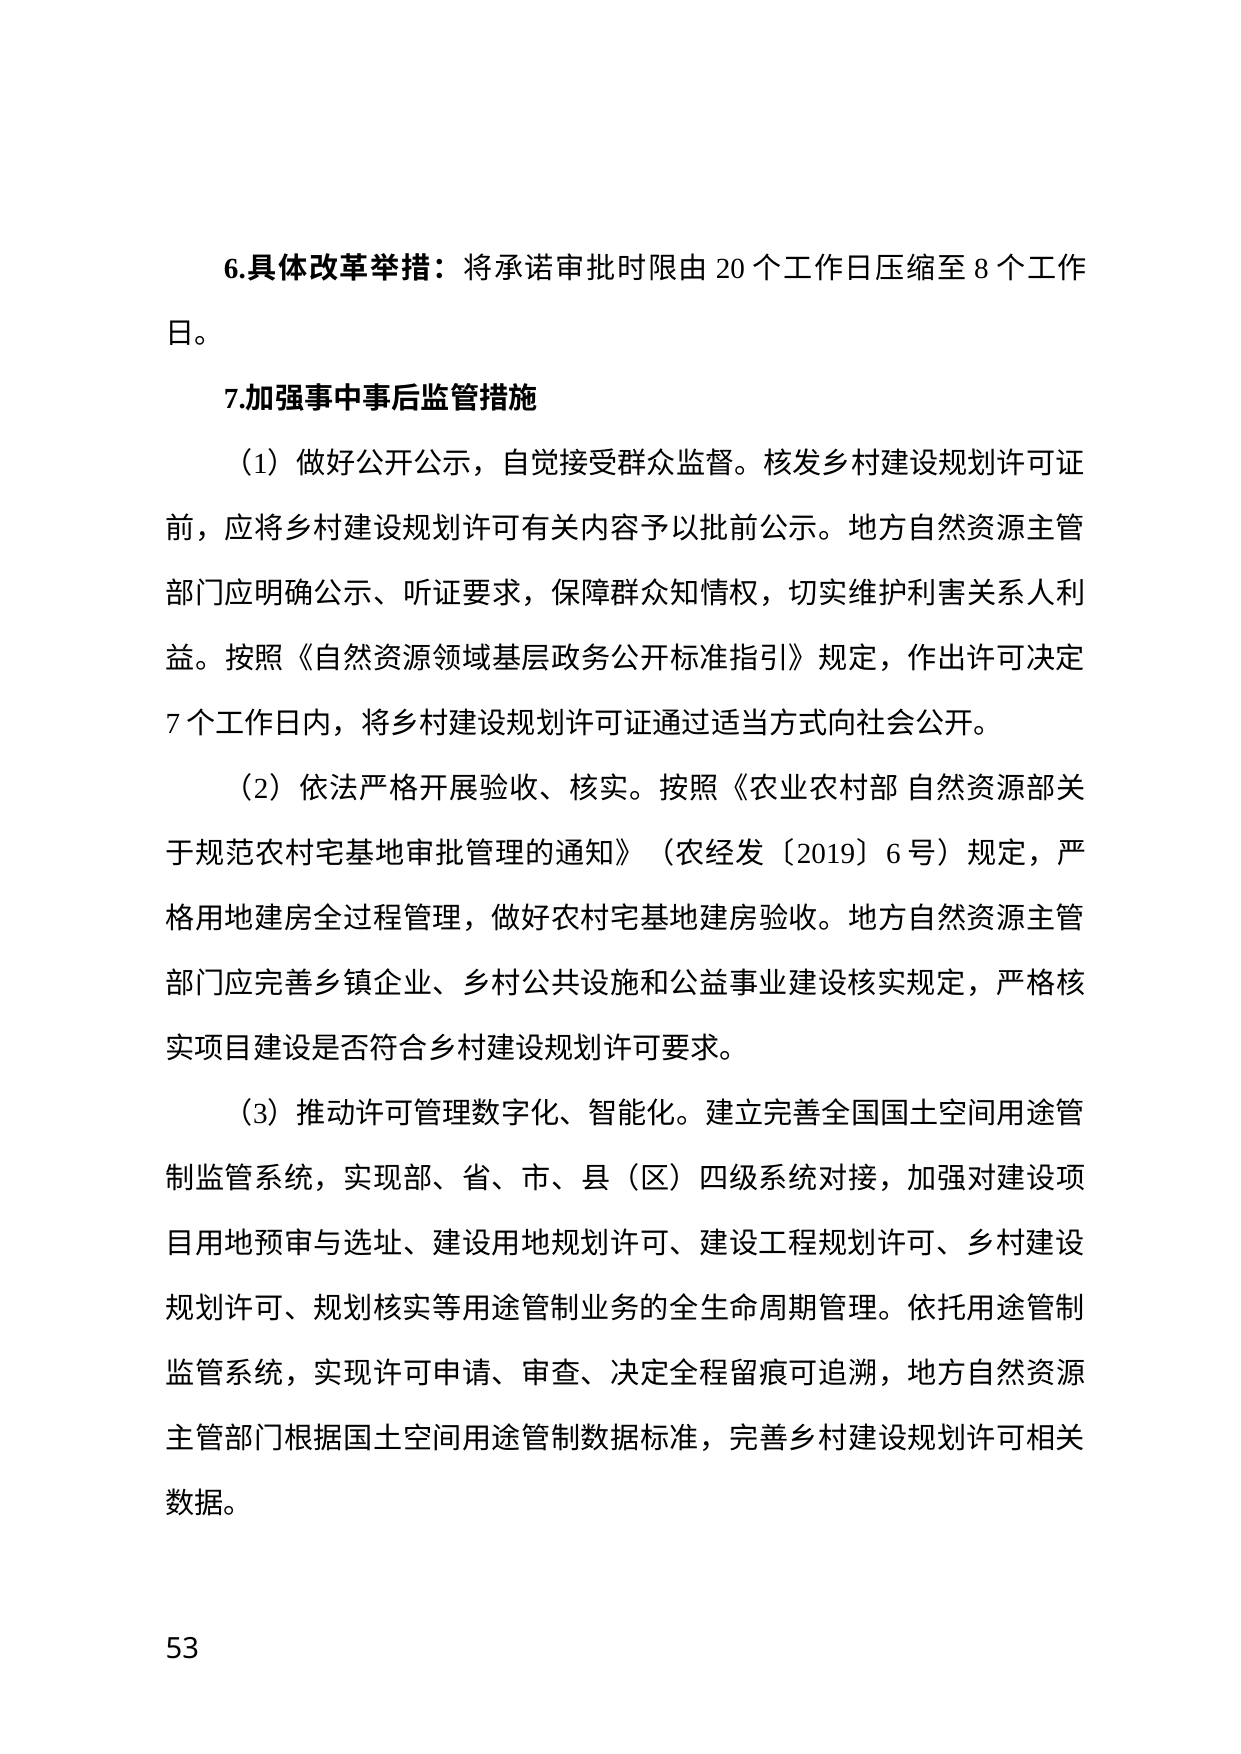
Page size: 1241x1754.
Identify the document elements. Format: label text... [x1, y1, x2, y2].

text （3）推动许可管理数字化、智能化。建立完善全国国土空间用途管制监管系统，实现部、省、市、县（区）四级系统对接，加强对建设项目用地预审与选址、建设用地规划许可、建设工程规划许可、乡村建设规划许可、规划核实等用途管制业务的全生命周期管理。依托用途管制监管系统，实现许可申请、审查、决定全程留痕可追溯，地方自然资源主管部门根据国土空间用途管制数据标准，完善乡村建设规划许可相关数据。 [165, 1078, 1087, 1533]
text （1）做好公开公示，自觉接受群众监督。核发乡村建设规划许可证前，应将乡村建设规划许可有关内容予以批前公示。地方自然资源主管部门应明确公示、听证要求，保障群众知情权，切实维护利害关系人利益。按照《自然资源领域基层政务公开标准指引》规定，作出许可决定7个工作日内，将乡村建设规划许可证通过适当方式向社会公开。 [165, 428, 1087, 753]
text 6.具体改革举措：将承诺审批时限由20个工作日压缩至8个工作日。 [165, 233, 1087, 363]
text 7.加强事中事后监管措施 [165, 363, 1087, 428]
text （2）依法严格开展验收、核实。按照《农业农村部 自然资源部关于规范农村宅基地审批管理的通知》（农经发〔2019〕6号）规定，严格用地建房全过程管理，做好农村宅基地建房验收。地方自然资源主管部门应完善乡镇企业、乡村公共设施和公益事业建设核实规定，严格核实项目建设是否符合乡村建设规划许可要求。 [165, 753, 1087, 1078]
